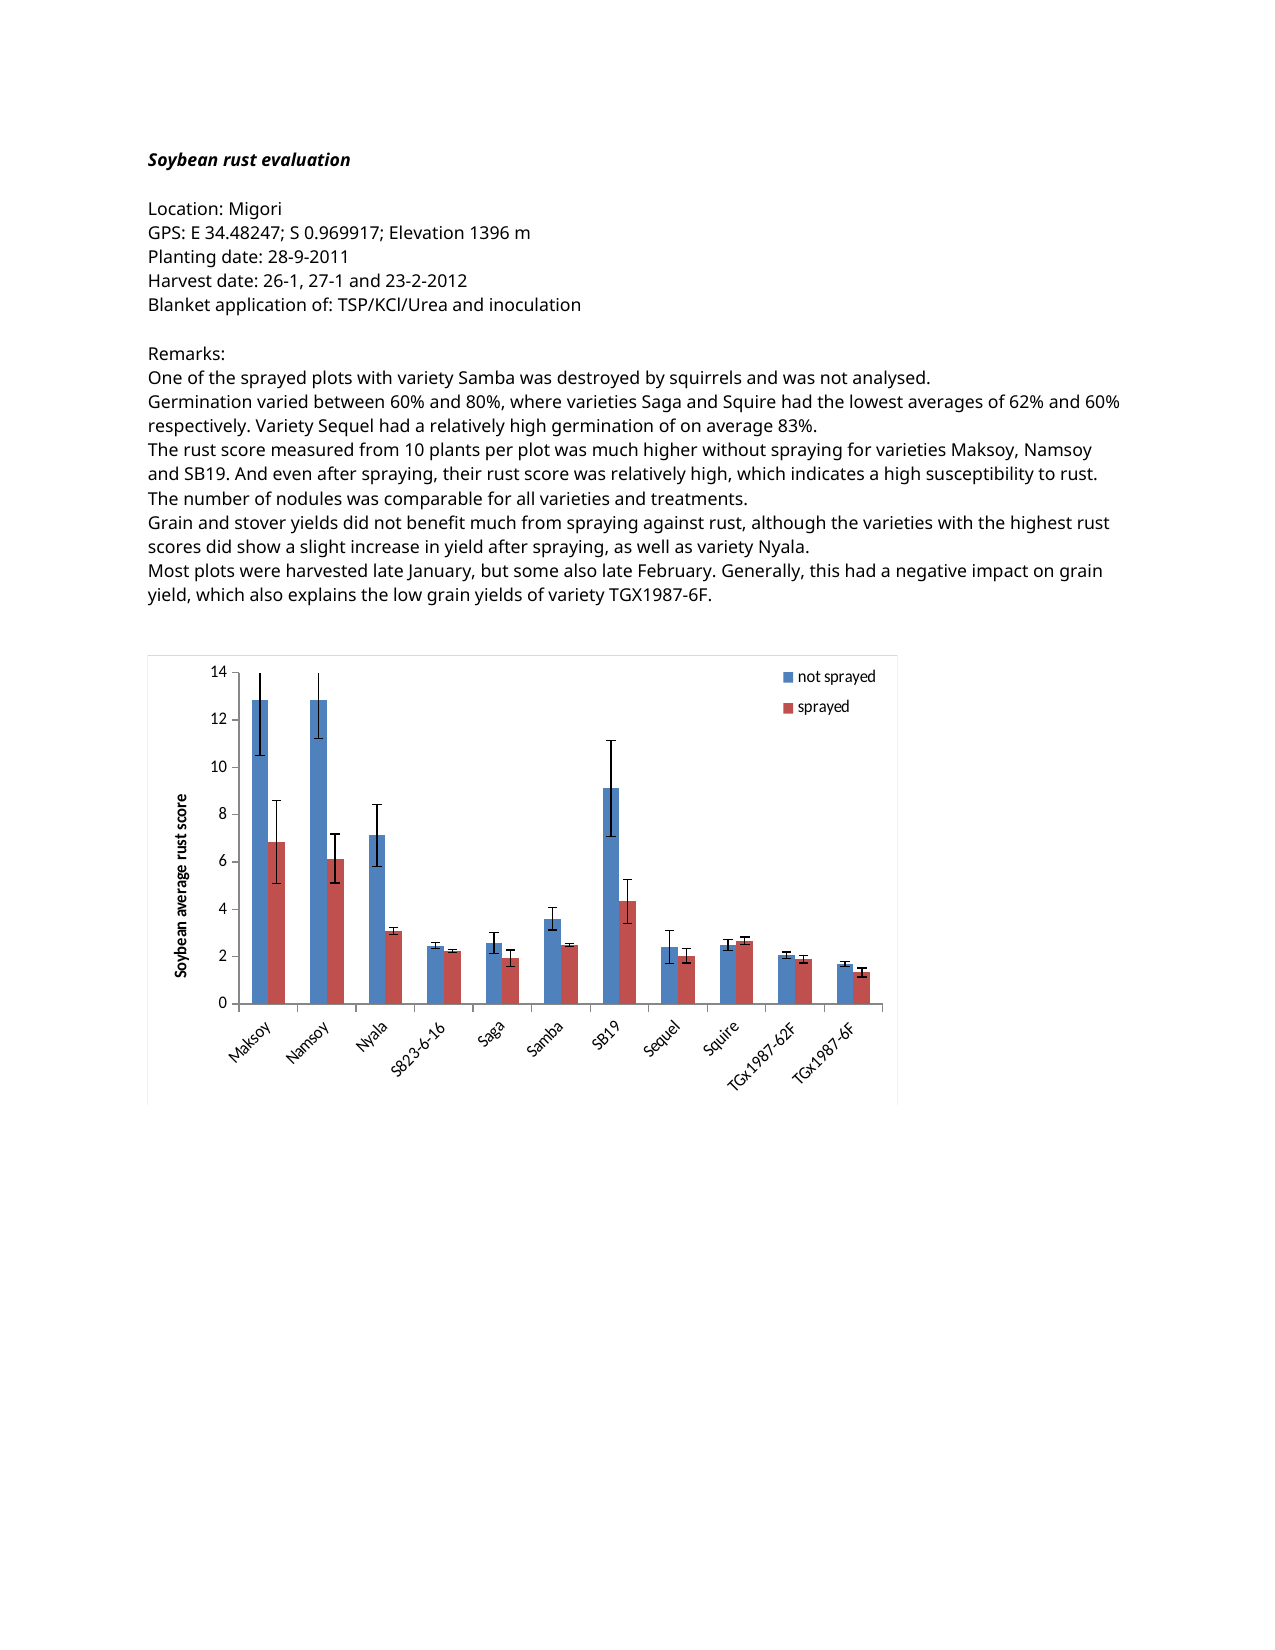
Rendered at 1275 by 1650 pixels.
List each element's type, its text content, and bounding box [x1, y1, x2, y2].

text Soybean rust evaluation [148, 148, 1127, 172]
text One of the sprayed plots with variety Samba was destroyed by squirrels and was not analysed. [148, 365, 1127, 389]
text Location: Migori [148, 196, 1127, 220]
text GPS: E 34.48247; S 0.969917; Elevation 1396 m [148, 220, 1127, 244]
text Blanket application of: TSP/KCl/Urea and inoculation [148, 293, 1127, 317]
text Planting date: 28-9-2011 [148, 244, 1127, 268]
text The rust score measured from 10 plants per plot was much higher without spraying for varieties Maksoy, Namsoy and SB19. And even after spraying, their rust score was relatively high, which indicates a high susceptibility to rust. The number of nodules was comparable for all varieties and treatments. [148, 438, 1127, 510]
text Germination varied between 60% and 80%, where varieties Saga and Squire had the lowest averages of 62% and 60% respectively. Variety Sequel had a relatively high germination of on average 83%. [148, 389, 1127, 438]
text Remarks: [148, 341, 1127, 365]
text Harvest date: 26-1, 27-1 and 23-2-2012 [148, 268, 1127, 293]
text Grain and stover yields did not benefit much from spraying against rust, although the varieties with the highest rust scores did show a slight increase in yield after spraying, as well as variety Nyala. [148, 510, 1127, 558]
text Most plots were harvested late January, but some also late February. Generally, this had a negative impact on grain yield, which also explains the low grain yields of variety TGX1987-6F. [148, 558, 1127, 607]
